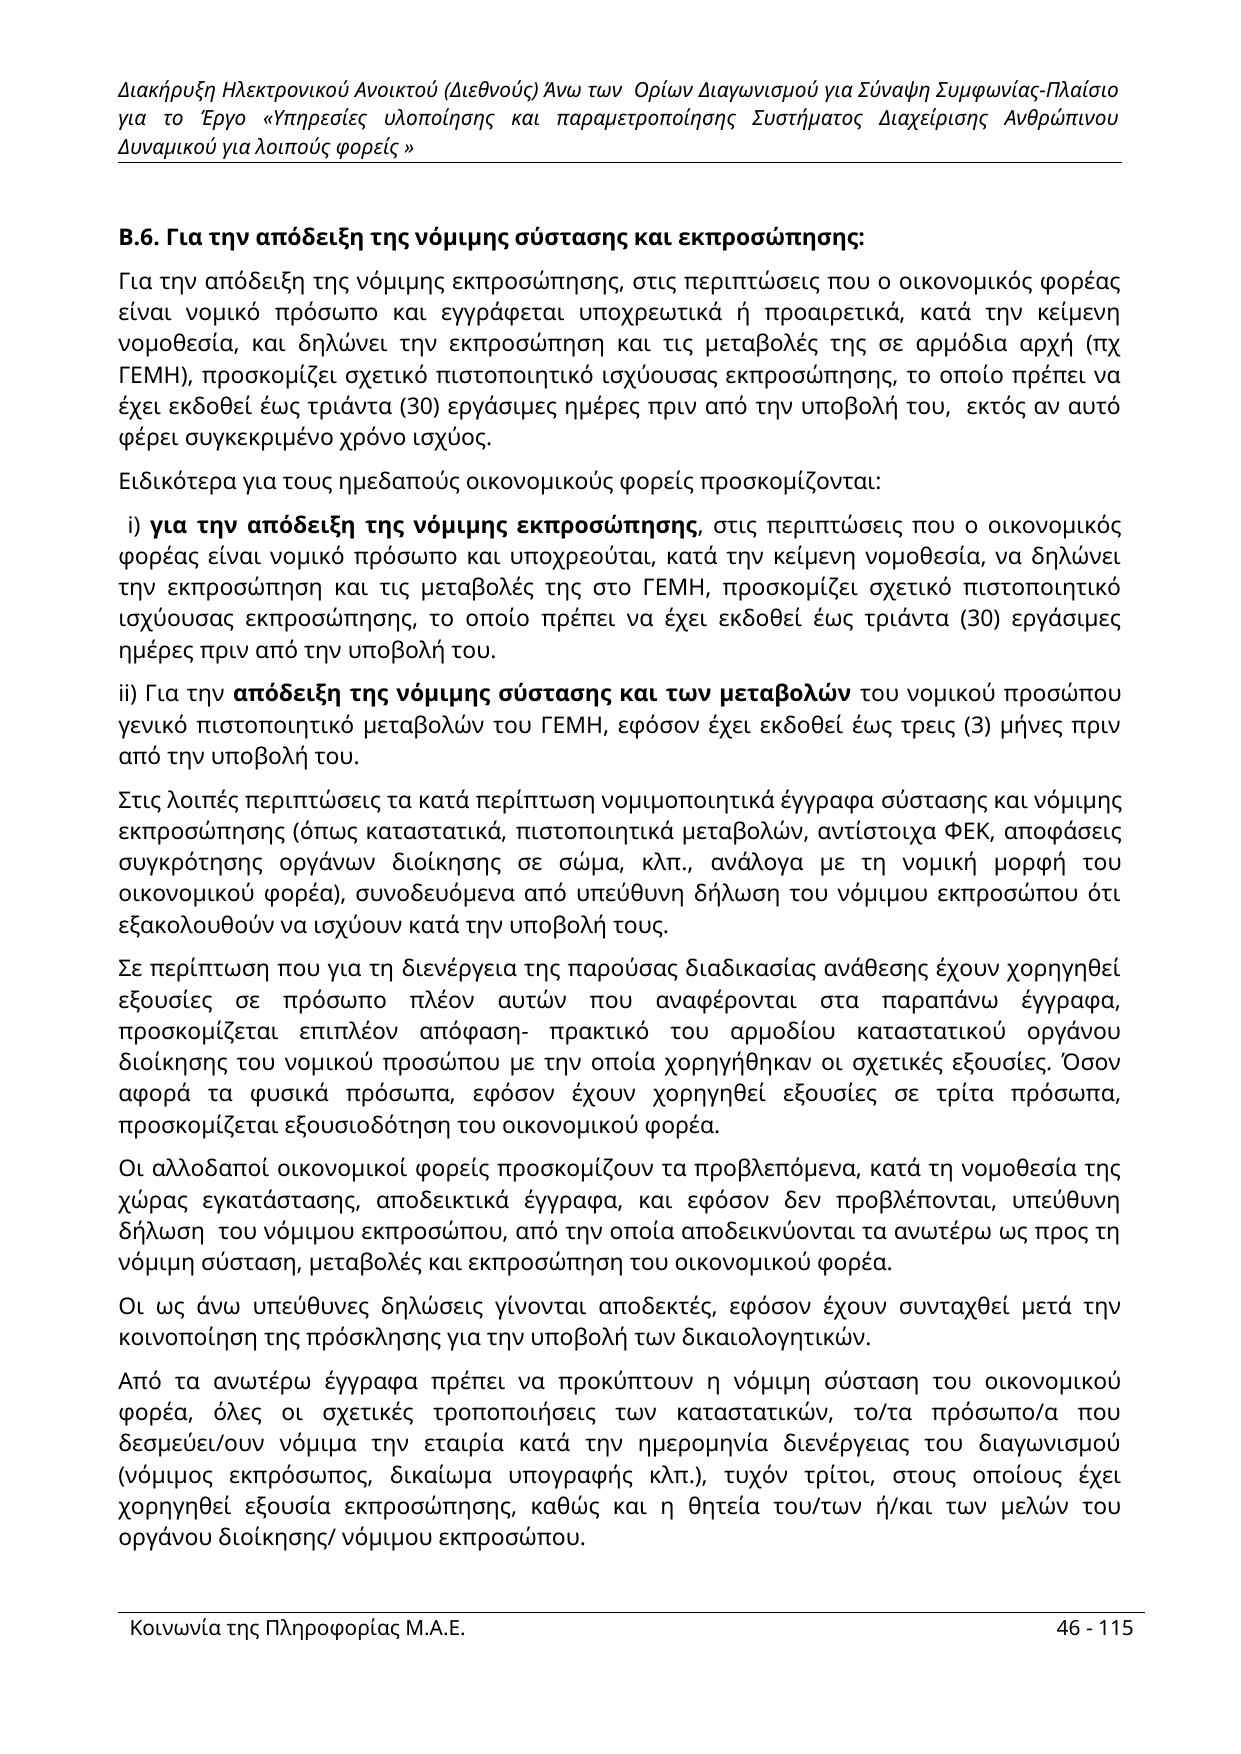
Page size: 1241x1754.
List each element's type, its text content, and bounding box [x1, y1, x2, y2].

text Ειδικότερα για τους ημεδαπούς οικονομικούς φορείς προσκομίζονται: [118, 465, 1122, 496]
text Σε περίπτωση που για τη διενέργεια της παρούσας διαδικασίας ανάθεσης έχουν χορηγηθεί εξουσίες σε πρόσωπο πλέον αυτών που αναφέρονται στα παραπάνω έγγραφα, προσκομίζεται επιπλέον απόφαση- πρακτικό του αρμοδίου καταστατικού οργάνου διοίκησης του νομικού προσώπου με την οποία χορηγήθηκαν οι σχετικές εξουσίες. Όσον αφορά τα φυσικά πρόσωπα, εφόσον έχουν χορηγηθεί εξουσίες σε τρίτα πρόσωπα, προσκομίζεται εξουσιοδότηση του οικονομικού φορέα. [118, 952, 1122, 1140]
text i) για την απόδειξη της νόμιμης εκπροσώπησης, στις περιπτώσεις που ο οικονομικός φορέας είναι νομικό πρόσωπο και υποχρεούται, κατά την κείμενη νομοθεσία, να δηλώνει την εκπροσώπηση και τις μεταβολές της στο ΓΕΜΗ, προσκομίζει σχετικό πιστοποιητικό ισχύουσας εκπροσώπησης, το οποίο πρέπει να έχει εκδοθεί έως τριάντα (30) εργάσιμες ημέρες πριν από την υποβολή του. [118, 508, 1122, 665]
text Οι αλλοδαποί οικονομικοί φορείς προσκομίζουν τα προβλεπόμενα, κατά τη νομοθεσία της χώρας εγκατάστασης, αποδεικτικά έγγραφα, και εφόσον δεν προβλέπονται, υπεύθυνη δήλωση του νόμιμου εκπροσώπου, από την οποία αποδεικνύονται τα ανωτέρω ως προς τη νόμιμη σύσταση, μεταβολές και εκπροσώπηση του οικονομικού φορέα. [118, 1152, 1122, 1277]
text Από τα ανωτέρω έγγραφα πρέπει να προκύπτουν η νόμιμη σύσταση του οικονομικού φορέα, όλες οι σχετικές τροποποιήσεις των καταστατικών, το/τα πρόσωπο/α που δεσμεύει/ουν νόμιμα την εταιρία κατά την ημερομηνία διενέργειας του διαγωνισμού (νόμιμος εκπρόσωπος, δικαίωμα υπογραφής κλπ.), τυχόν τρίτοι, στους οποίους έχει χορηγηθεί εξουσία εκπροσώπησης, καθώς και η θητεία του/των ή/και των μελών του οργάνου διοίκησης/ νόμιμου εκπροσώπου. [118, 1365, 1122, 1552]
text Στις λοιπές περιπτώσεις τα κατά περίπτωση νομιμοποιητικά έγγραφα σύστασης και νόμιμης εκπροσώπησης (όπως καταστατικά, πιστοποιητικά μεταβολών, αντίστοιχα ΦΕΚ, αποφάσεις συγκρότησης οργάνων διοίκησης σε σώμα, κλπ., ανάλογα με τη νομική μορφή του οικονομικού φορέα), συνοδευόμενα από υπεύθυνη δήλωση του νόμιμου εκπροσώπου ότι εξακολουθούν να ισχύουν κατά την υποβολή τους. [118, 783, 1122, 940]
text ii) Για την απόδειξη της νόμιμης σύστασης και των μεταβολών του νομικού προσώπου γενικό πιστοποιητικό μεταβολών του ΓΕΜΗ, εφόσον έχει εκδοθεί έως τρεις (3) μήνες πριν από την υποβολή του. [118, 677, 1122, 771]
text Β.6. Για την απόδειξη της νόμιμης σύστασης και εκπροσώπησης: [118, 221, 1122, 252]
text Για την απόδειξη της νόμιμης εκπροσώπησης, στις περιπτώσεις που ο οικονομικός φορέας είναι νομικό πρόσωπο και εγγράφεται υποχρεωτικά ή προαιρετικά, κατά την κείμενη νομοθεσία, και δηλώνει την εκπροσώπηση και τις μεταβολές της σε αρμόδια αρχή (πχ ΓΕΜΗ), προσκομίζει σχετικό πιστοποιητικό ισχύουσας εκπροσώπησης, το οποίο πρέπει να έχει εκδοθεί έως τριάντα (30) εργάσιμες ημέρες πριν από την υποβολή του, εκτός αν αυτό φέρει συγκεκριμένο χρόνο ισχύος. [118, 265, 1122, 452]
text Οι ως άνω υπεύθυνες δηλώσεις γίνονται αποδεκτές, εφόσον έχουν συνταχθεί μετά την κοινοποίηση της πρόσκλησης για την υποβολή των δικαιολογητικών. [118, 1290, 1122, 1352]
